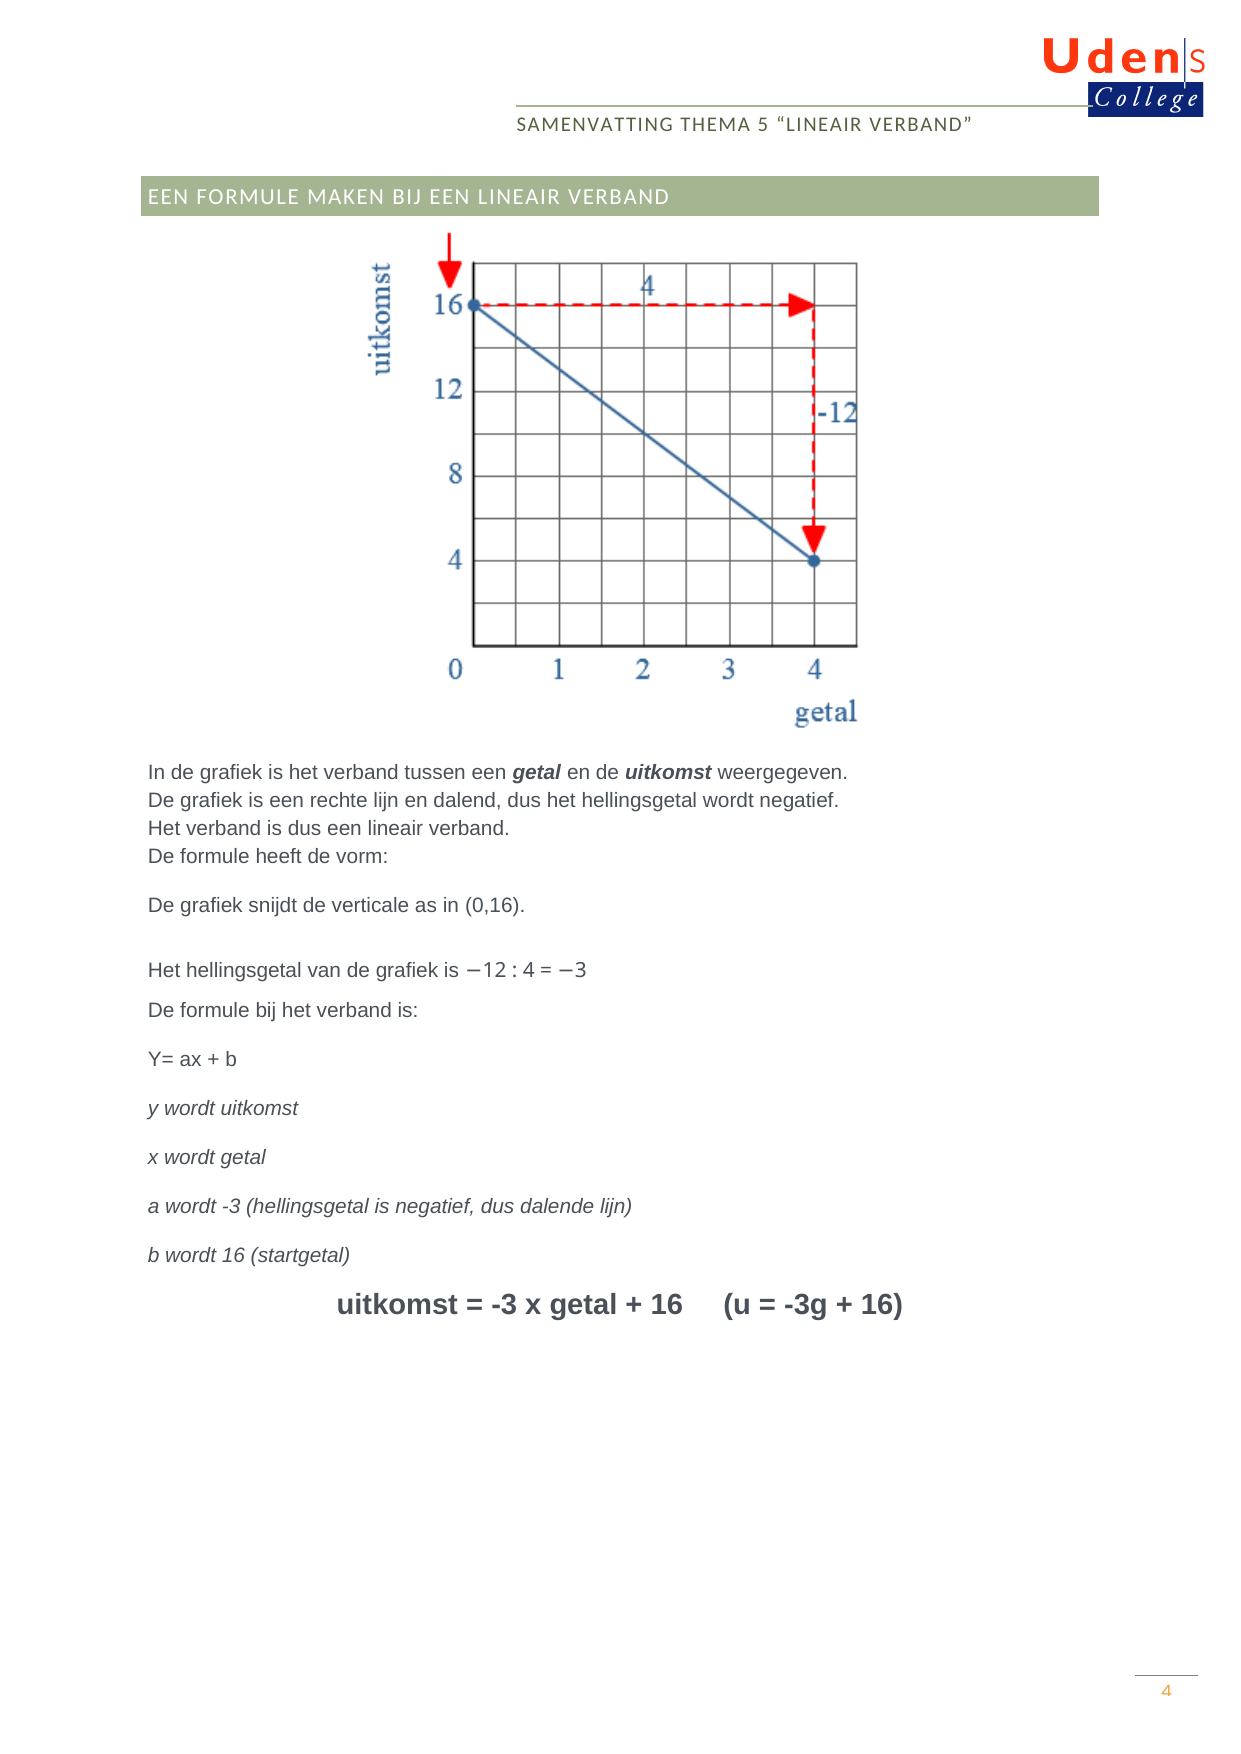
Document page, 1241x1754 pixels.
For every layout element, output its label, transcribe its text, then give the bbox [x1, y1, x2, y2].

text De grafiek snijdt de verticale as in (0,16). [148, 889, 1093, 917]
text b wordt 16 (startgetal) [148, 1238, 1093, 1267]
text Y= ax + b [148, 1043, 1093, 1071]
text a wordt -3 (hellingsgetal is negatief, dus dalende lijn) [148, 1189, 1093, 1218]
text x wordt getal [148, 1141, 1093, 1169]
text De formule bij het verband is: [148, 994, 1093, 1022]
subtitle Een formule maken bij een lineair verband [148, 182, 1093, 210]
picture [362, 230, 878, 731]
picture [1044, 38, 1205, 117]
text Het hellingsgetal van de grafiek is −12 : 4 = −3 [148, 927, 1093, 984]
text uitkomst = -3 x getal + 16 (u = -3g + 16) [148, 1287, 1093, 1321]
text In de grafiek is het verband tussen een getal en de uitkomst weergegeven. De grafiek is een rechte lijn en dalend, dus het hellingsgetal wordt negatief. Het verband is dus een lineair verband. De formule heeft de vorm: [148, 755, 1093, 868]
text y wordt uitkomst [148, 1092, 1093, 1120]
